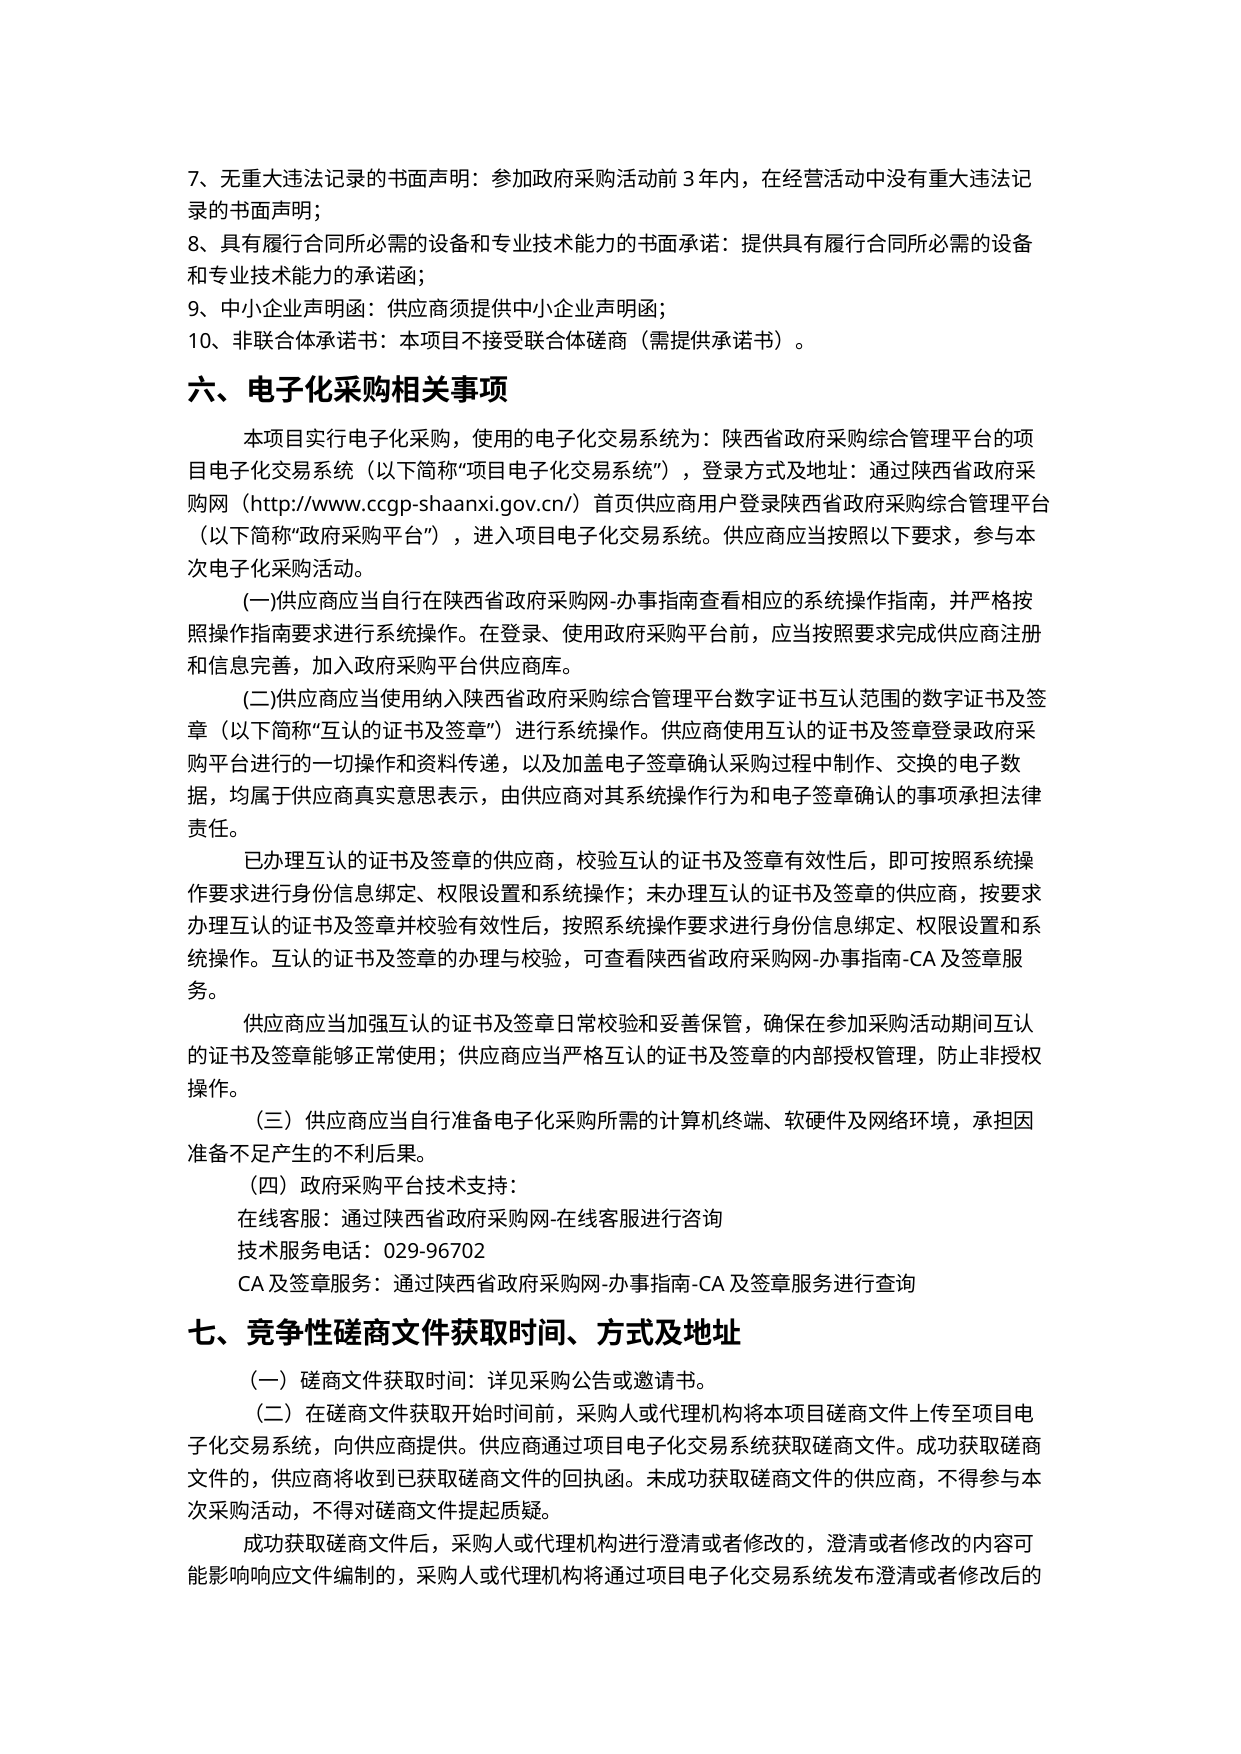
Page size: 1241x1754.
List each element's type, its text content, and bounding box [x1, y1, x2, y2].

text （一）磋商文件获取时间：详见采购公告或邀请书。 [187, 1364, 1053, 1397]
text 已办理互认的证书及签章的供应商，校验互认的证书及签章有效性后，即可按照系统操作要求进行身份信息绑定、权限设置和系统操作；未办理互认的证书及签章的供应商，按要求办理互认的证书及签章并校验有效性后，按照系统操作要求进行身份信息绑定、权限设置和系统操作。互认的证书及签章的办理与校验，可查看陕西省政府采购网-办事指南-CA及签章服务。 [187, 844, 1053, 1007]
text 8、具有履行合同所必需的设备和专业技术能力的书面承诺：提供具有履行合同所必需的设备和专业技术能力的承诺函； [187, 227, 1053, 292]
text 10、非联合体承诺书：本项目不接受联合体磋商（需提供承诺书）。 [187, 324, 1053, 357]
text 六、电子化采购相关事项 [187, 357, 1053, 422]
text 技术服务电话：029-96702 [187, 1234, 1053, 1267]
text (二)供应商应当使用纳入陕西省政府采购综合管理平台数字证书互认范围的数字证书及签章（以下简称“互认的证书及签章”）进行系统操作。供应商使用互认的证书及签章登录政府采购平台进行的一切操作和资料传递，以及加盖电子签章确认采购过程中制作、交换的电子数据，均属于供应商真实意思表示，由供应商对其系统操作行为和电子签章确认的事项承担法律责任。 [187, 682, 1053, 844]
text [187, 1527, 1053, 1592]
text (一)供应商应当自行在陕西省政府采购网-办事指南查看相应的系统操作指南，并严格按照操作指南要求进行系统操作。在登录、使用政府采购平台前，应当按照要求完成供应商注册和信息完善，加入政府采购平台供应商库。 [187, 584, 1053, 682]
text 在线客服：通过陕西省政府采购网-在线客服进行咨询 [187, 1202, 1053, 1234]
text CA及签章服务：通过陕西省政府采购网-办事指南-CA及签章服务进行查询 [187, 1267, 1053, 1299]
text 7、无重大违法记录的书面声明：参加政府采购活动前3年内，在经营活动中没有重大违法记录的书面声明； [187, 162, 1053, 227]
text 供应商应当加强互认的证书及签章日常校验和妥善保管，确保在参加采购活动期间互认的证书及签章能够正常使用；供应商应当严格互认的证书及签章的内部授权管理，防止非授权操作。 [187, 1007, 1053, 1104]
text （三）供应商应当自行准备电子化采购所需的计算机终端、软硬件及网络环境，承担因准备不足产生的不利后果。 [187, 1104, 1053, 1169]
text 9、中小企业声明函：供应商须提供中小企业声明函； [187, 292, 1053, 324]
text （二）在磋商文件获取开始时间前，采购人或代理机构将本项目磋商文件上传至项目电子化交易系统，向供应商提供。供应商通过项目电子化交易系统获取磋商文件。成功获取磋商文件的，供应商将收到已获取磋商文件的回执函。未成功获取磋商文件的供应商，不得参与本次采购活动，不得对磋商文件提起质疑。 [187, 1397, 1053, 1527]
text 七、竞争性磋商文件获取时间、方式及地址 [187, 1299, 1053, 1364]
text （四）政府采购平台技术支持： [187, 1169, 1053, 1202]
text 本项目实行电子化采购，使用的电子化交易系统为：陕西省政府采购综合管理平台的项目电子化交易系统（以下简称“项目电子化交易系统”），登录方式及地址：通过陕西省政府采购网（http://www.ccgp-shaanxi.gov.cn/）首页供应商用户登录陕西省政府采购综合管理平台（以下简称“政府采购平台”），进入项目电子化交易系统。供应商应当按照以下要求，参与本次电子化采购活动。 [187, 422, 1053, 584]
